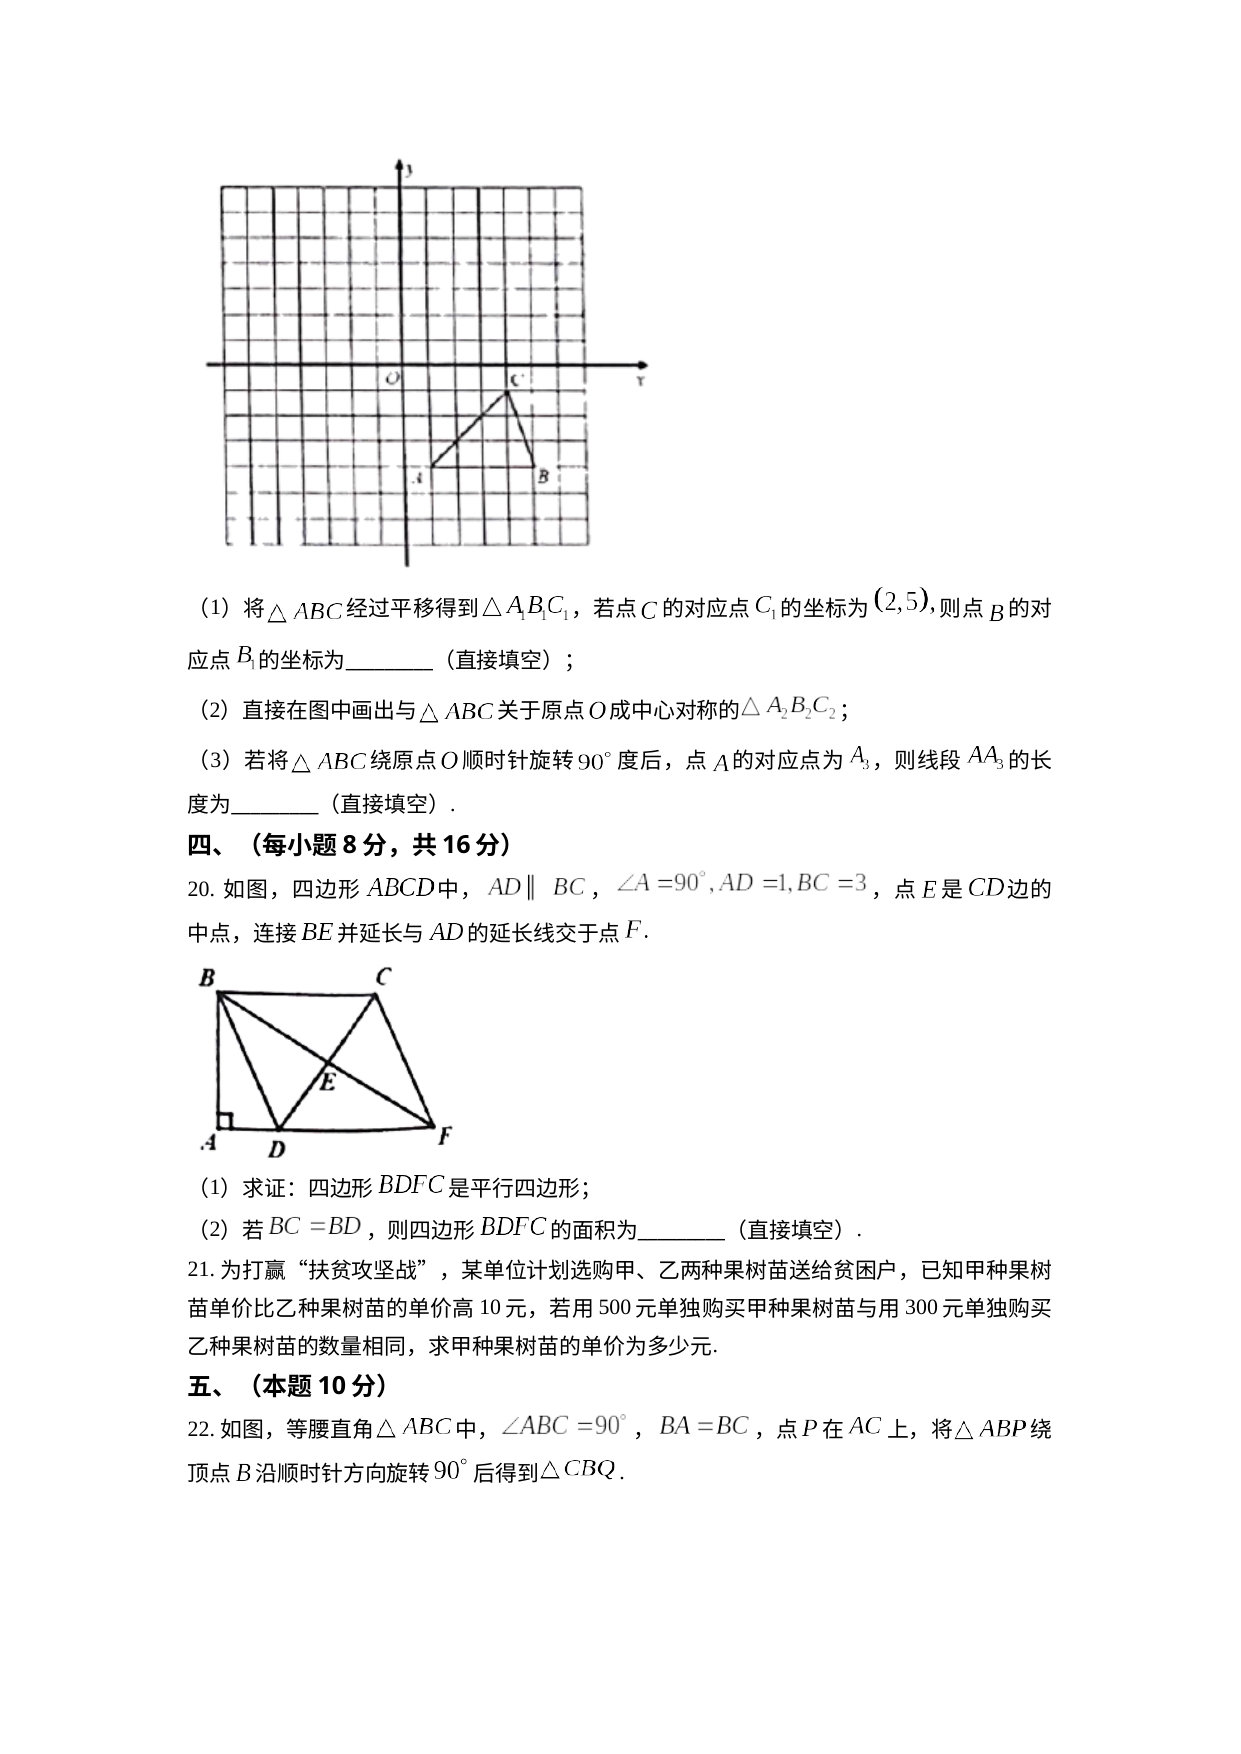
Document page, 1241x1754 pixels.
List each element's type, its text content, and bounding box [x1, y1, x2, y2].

text 21. 为打赢“扶贫攻坚战”，某单位计划选购甲、乙两种果树苗送给贫困户，已知甲种果树苗单价比乙种果树苗的单价高10元，若用500元单独购买甲种果树苗与用300元单独购买乙种果树苗的数量相同，求甲种果树苗的单价为多少元. [187, 1253, 1053, 1361]
text （1）求证：四边形是平行四边形； [187, 1169, 1053, 1205]
text （3）若将绕原点顺时针旋转度后，点的对应点为，则线段的长度为_________（直接填空）. [187, 737, 1053, 819]
text （2）直接在图中画出与关于原点成中心对称的； [187, 687, 1053, 731]
picture [187, 955, 460, 1164]
text 20. 如图，四边形中，，，点是边的中点，连接并延长与的延长线交于点 [187, 869, 1053, 949]
text 22. 如图，等腰直角中，，，点在上，将绕顶点沿顺时针方向旋转后得到. [187, 1410, 1053, 1491]
picture [187, 149, 666, 577]
text 四、（每小题8分，共16分） [187, 826, 1053, 862]
text （2）若，则四边形的面积为_________（直接填空）. [187, 1211, 1053, 1247]
text 五、（本题10分） [187, 1367, 1053, 1403]
text （1）将经过平移得到，若点的对应点的坐标为则点的对应点的坐标为_________（直接填空）； [187, 582, 1053, 681]
